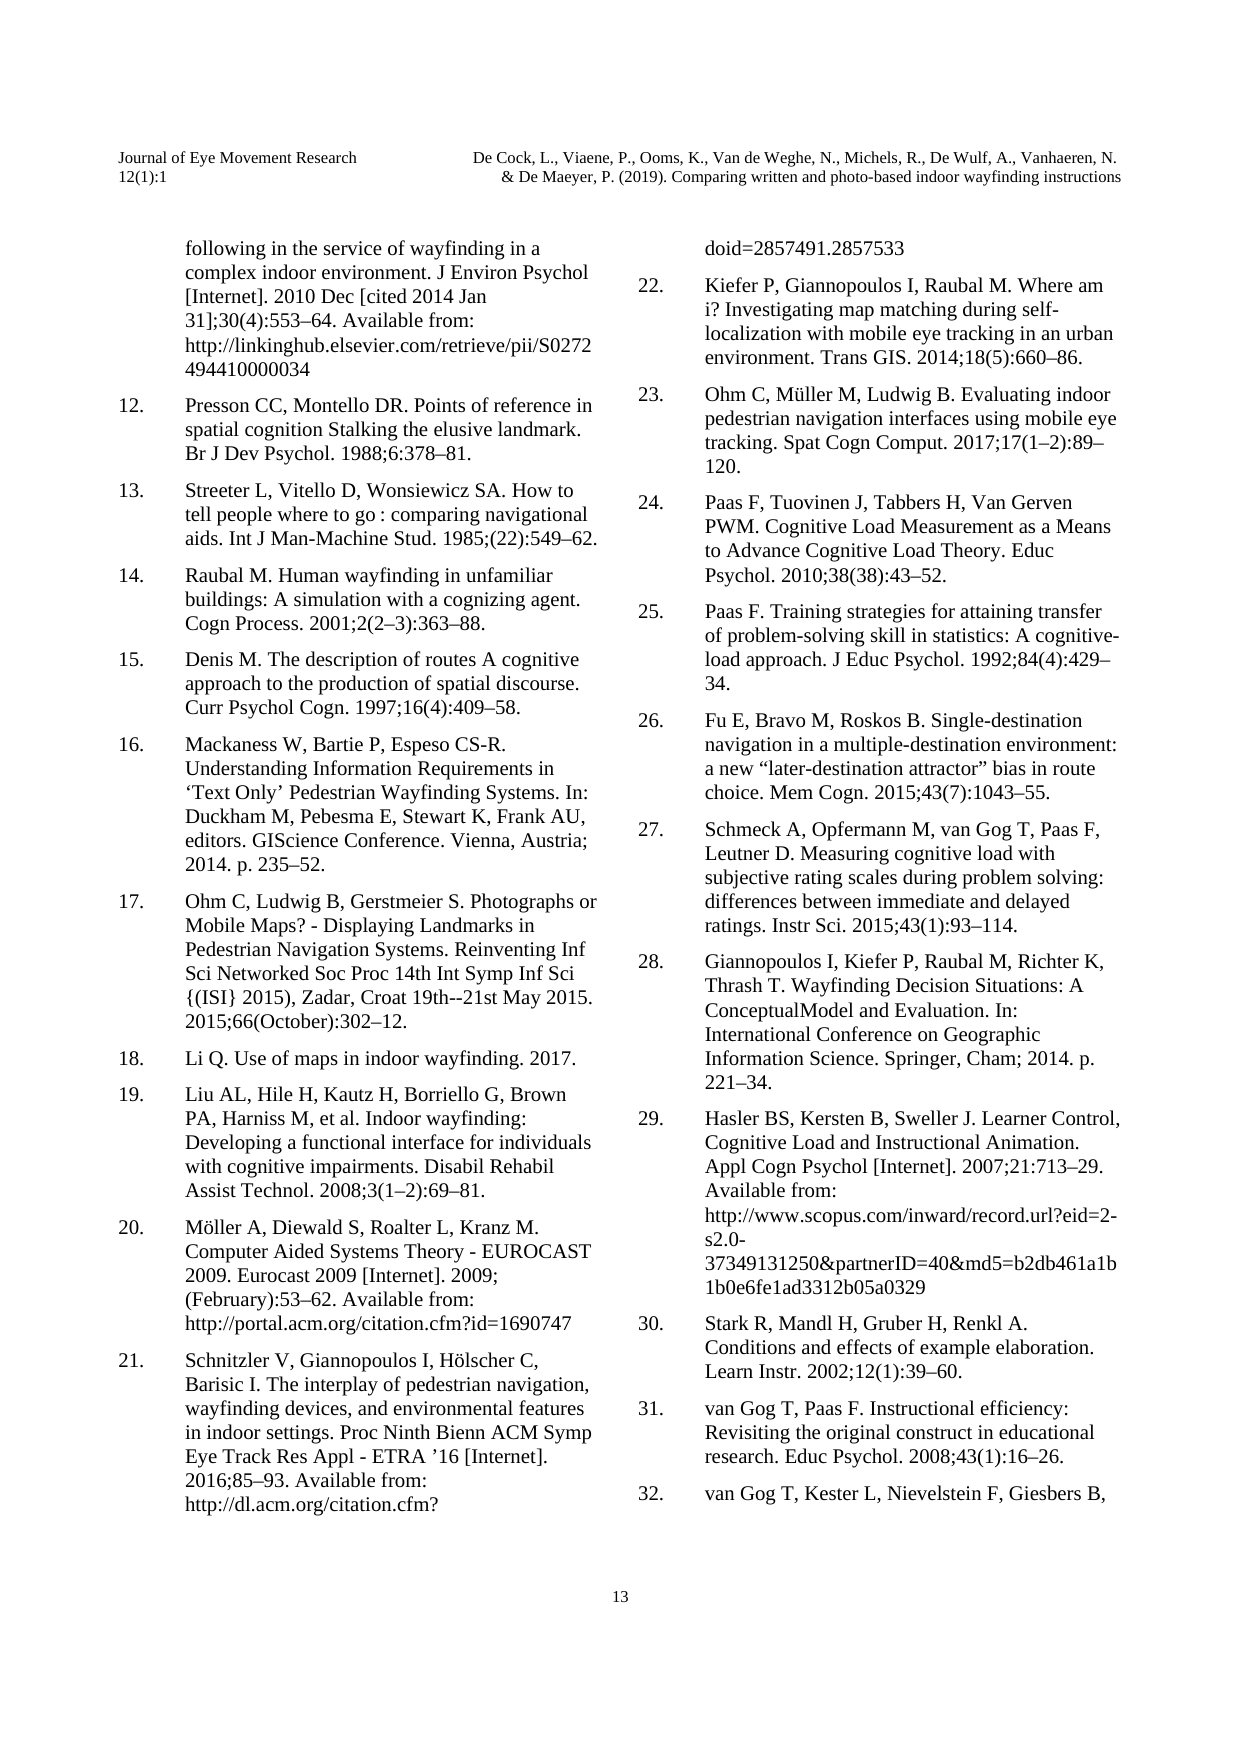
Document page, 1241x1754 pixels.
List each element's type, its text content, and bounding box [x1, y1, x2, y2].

text 28. Giannopoulos I, Kiefer P, Raubal M, Richter K, Thrash T. Wayfinding Decision Situations: A ConceptualModel and Evaluation. In: International Conference on Geographic Information Science. Springer, Cham; 2014. p. 221–34. [638, 949, 1122, 1094]
text 24. Paas F, Tuovinen J, Tabbers H, Van Gerven PWM. Cognitive Load Measurement as a Means to Advance Cognitive Load Theory. Educ Psychol. 2010;38(38):43–52. [638, 490, 1122, 587]
text 22. Kiefer P, Giannopoulos I, Raubal M. Where am i? Investigating map matching during self-localization with mobile eye tracking in an urban environment. Trans GIS. 2014;18(5):660–86. [638, 273, 1122, 369]
text 30. Stark R, Mandl H, Gruber H, Renkl A. Conditions and effects of example elaboration. Learn Instr. 2002;12(1):39–60. [638, 1311, 1122, 1383]
text 25. Paas F. Training strategies for attaining transfer of problem-solving skill in statistics: A cognitive-load approach. J Educ Psychol. 1992;84(4):429–34. [638, 599, 1122, 695]
text 16. Mackaness W, Bartie P, Espeso CS-R. Understanding Information Requirements in ‘Text Only’ Pedestrian Wayfinding Systems. In: Duckham M, Pebesma E, Stewart K, Frank AU, editors. GIScience Conference. Vienna, Austria; 2014. p. 235–52. [118, 732, 602, 876]
text 12. Presson CC, Montello DR. Points of reference in spatial cognition Stalking the elusive landmark. Br J Dev Psychol. 1988;6:378–81. [118, 393, 602, 465]
text 23. Ohm C, Müller M, Ludwig B. Evaluating indoor pedestrian navigation interfaces using mobile eye tracking. Spat Cogn Comput. 2017;17(1–2):89–120. [638, 382, 1122, 478]
text 27. Schmeck A, Opfermann M, van Gog T, Paas F, Leutner D. Measuring cognitive load with subjective rating scales during problem solving: differences between immediate and delayed ratings. Instr Sci. 2015;43(1):93–114. [638, 817, 1122, 937]
text 13. Streeter L, Vitello D, Wonsiewicz SA. How to tell people where to go : comparing navigational aids. Int J Man-Machine Stud. 1985;(22):549–62. [118, 478, 602, 550]
text 31. van Gog T, Paas F. Instructional efficiency: Revisiting the original construct in educational research. Educ Psychol. 2008;43(1):16–26. [638, 1396, 1122, 1468]
text 20. Möller A, Diewald S, Roalter L, Kranz M. Computer Aided Systems Theory - EUROCAST 2009. Eurocast 2009 [Internet]. 2009;(February):53–62. Available from: http://portal.acm.org/citation.cfm?id=1690747 [118, 1215, 602, 1335]
text 21. Schnitzler V, Giannopoulos I, Hölscher C, Barisic I. The interplay of pedestrian navigation, wayfinding devices, and environmental features in indoor settings. Proc Ninth Bienn ACM Symp Eye Track Res Appl - ETRA ’16 [Internet]. 2016;85–93. Available from: http://dl.acm.org/citation.cfm?doid=2857491.2857533 [118, 1348, 602, 1516]
text 15. Denis M. The description of routes A cognitive approach to the production of spatial discourse. Curr Psychol Cogn. 1997;16(4):409–58. [118, 647, 602, 719]
text 19. Liu AL, Hile H, Kautz H, Borriello G, Brown PA, Harniss M, et al. Indoor wayfinding: Developing a functional interface for individuals with cognitive impairments. Disabil Rehabil Assist Technol. 2008;3(1–2):69–81. [118, 1082, 602, 1202]
text 14. Raubal M. Human wayfinding in unfamiliar buildings: A simulation with a cognizing agent. Cogn Process. 2001;2(2–3):363–88. [118, 562, 602, 635]
text 26. Fu E, Bravo M, Roskos B. Single-destination navigation in a multiple-destination environment: a new “later-destination attractor” bias in route choice. Mem Cogn. 2015;43(7):1043–55. [638, 708, 1122, 804]
text 29. Hasler BS, Kersten B, Sweller J. Learner Control, Cognitive Load and Instructional Animation. Appl Cogn Psychol [Internet]. 2007;21:713–29. Available from: http://www.scopus.com/inward/record.url?eid=2-s2.0-37349131250&partnerID=40&md5=b2db461a1b1b0e6fe1ad3312b05a0329 [638, 1106, 1122, 1299]
text 17. Ohm C, Ludwig B, Gerstmeier S. Photographs or Mobile Maps? - Displaying Landmarks in Pedestrian Navigation Systems. Reinventing Inf Sci Networked Soc Proc 14th Int Symp Inf Sci {(ISI} 2015), Zadar, Croat 19th--21st May 2015. 2015;66(October):302–12. [118, 889, 602, 1033]
text 18. Li Q. Use of maps in indoor wayfinding. 2017. [118, 1046, 602, 1070]
